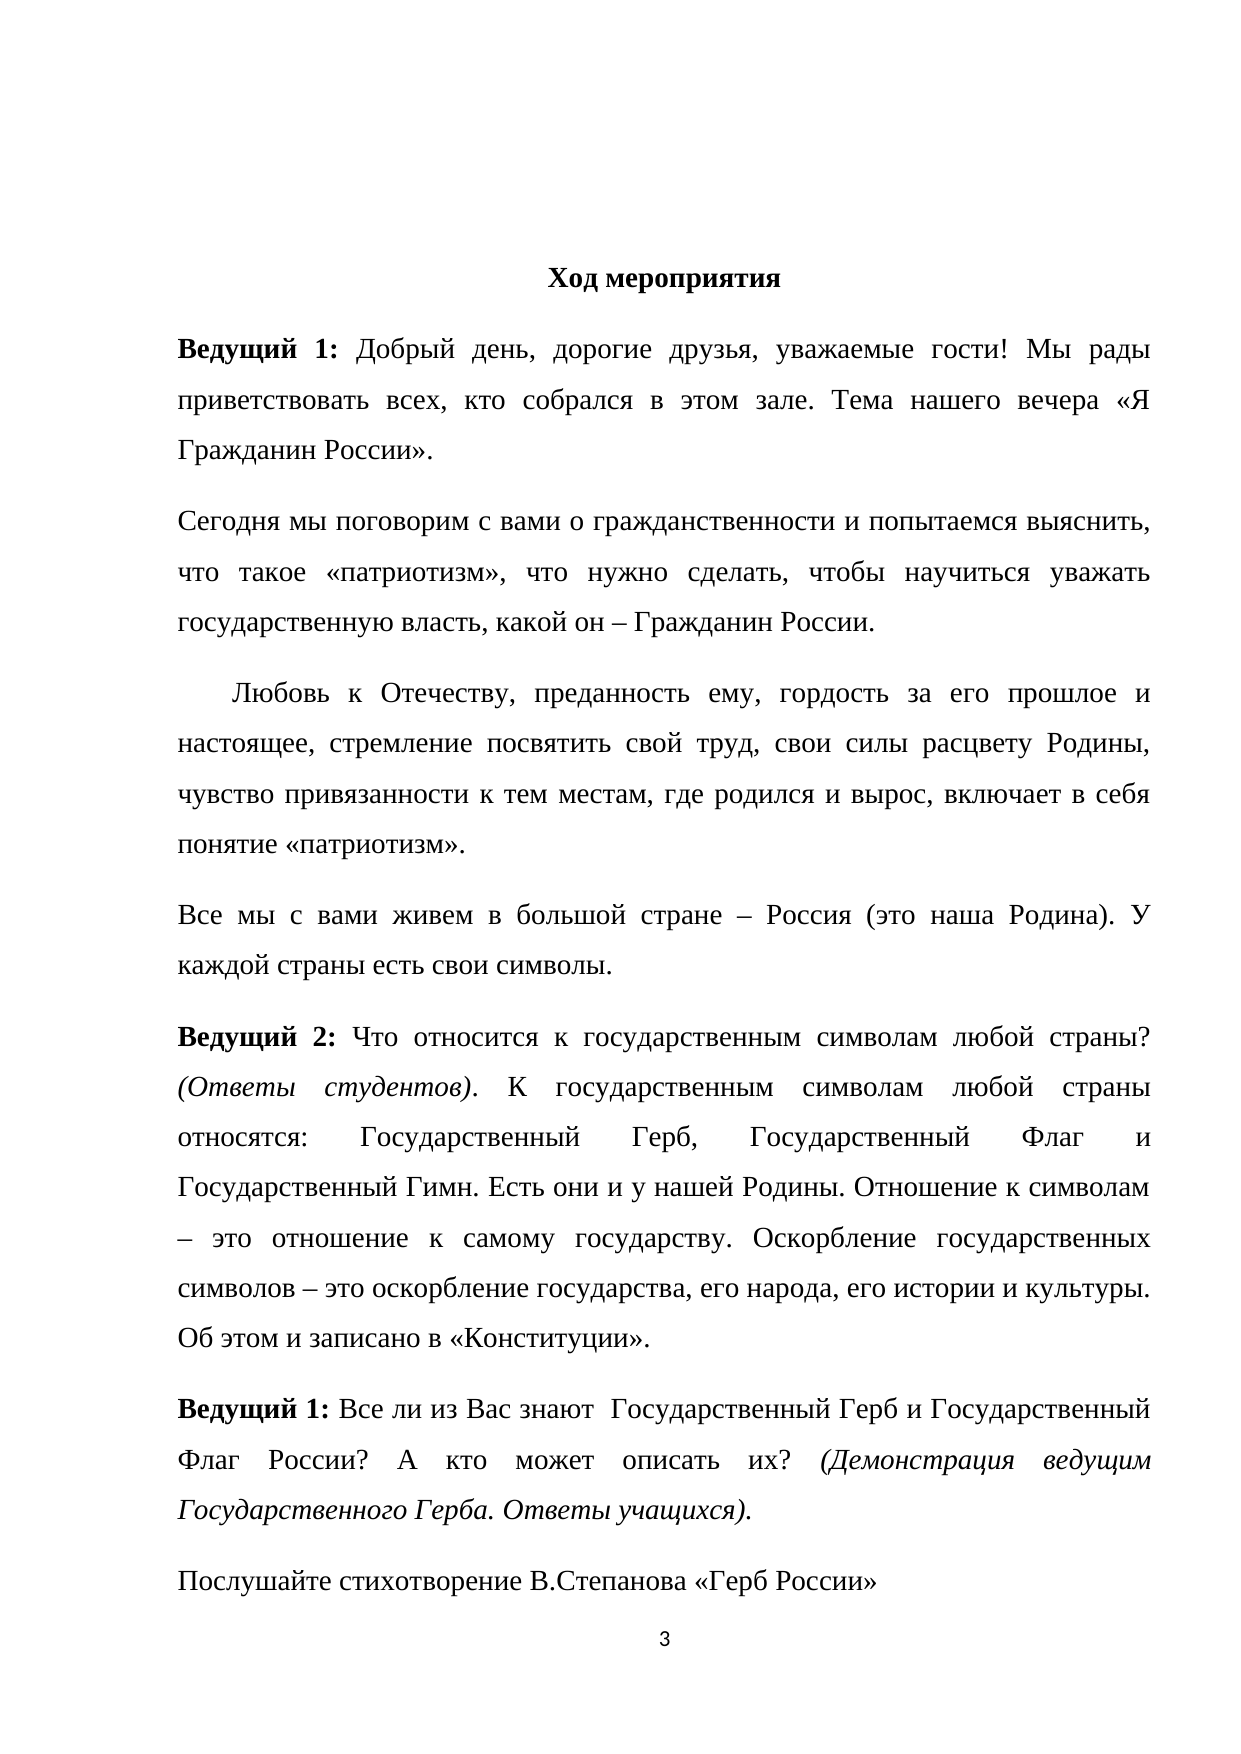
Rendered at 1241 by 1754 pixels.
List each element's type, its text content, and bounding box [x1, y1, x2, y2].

text Ведущий 1: Добрый день, дорогие друзья, уважаемые гости! Мы рады приветствовать всех, кто собрался в этом зале. Тема нашего вечера «Я Гражданин России». [177, 332, 1152, 466]
text Ведущий 2: Что относится к государственным символам любой страны? (Ответы студентов). К государственным символам любой страны относятся: Государственный Герб, Государственный Флаг и Государственный Гимн. Есть они и у нашей Родины. Отношение к символам – это отношение к самому государству. Оскорбление государственных символов – это оскорбление государства, его народа, его истории и культуры. Об этом и записано в «Конституции». [177, 1019, 1152, 1354]
text Ход мероприятия [177, 260, 1152, 294]
text Все мы с вами живем в большой стране – Россия (это наша Родина). У каждой страны есть свои символы. [177, 897, 1152, 981]
text Послушайте стихотворение В.Степанова «Герб России» [177, 1563, 1152, 1597]
text Сегодня мы поговорим с вами о гражданственности и попытаемся выяснить, что такое «патриотизм», что нужно сделать, чтобы научиться уважать государственную власть, какой он – Гражданин России. [177, 503, 1152, 637]
text Ведущий 1: Все ли из Вас знают Государственный Герб и Государственный Флаг России? А кто может описать их? (Демонстрация ведущим Государственного Герба. Ответы учащихся). [177, 1392, 1152, 1526]
text Любовь к Отечеству, преданность ему, гордость за его прошлое и настоящее, стремление посвятить свой труд, свои силы расцвету Родины, чувство привязанности к тем местам, где родился и вырос, включает в себя понятие «патриотизм». [177, 675, 1152, 859]
